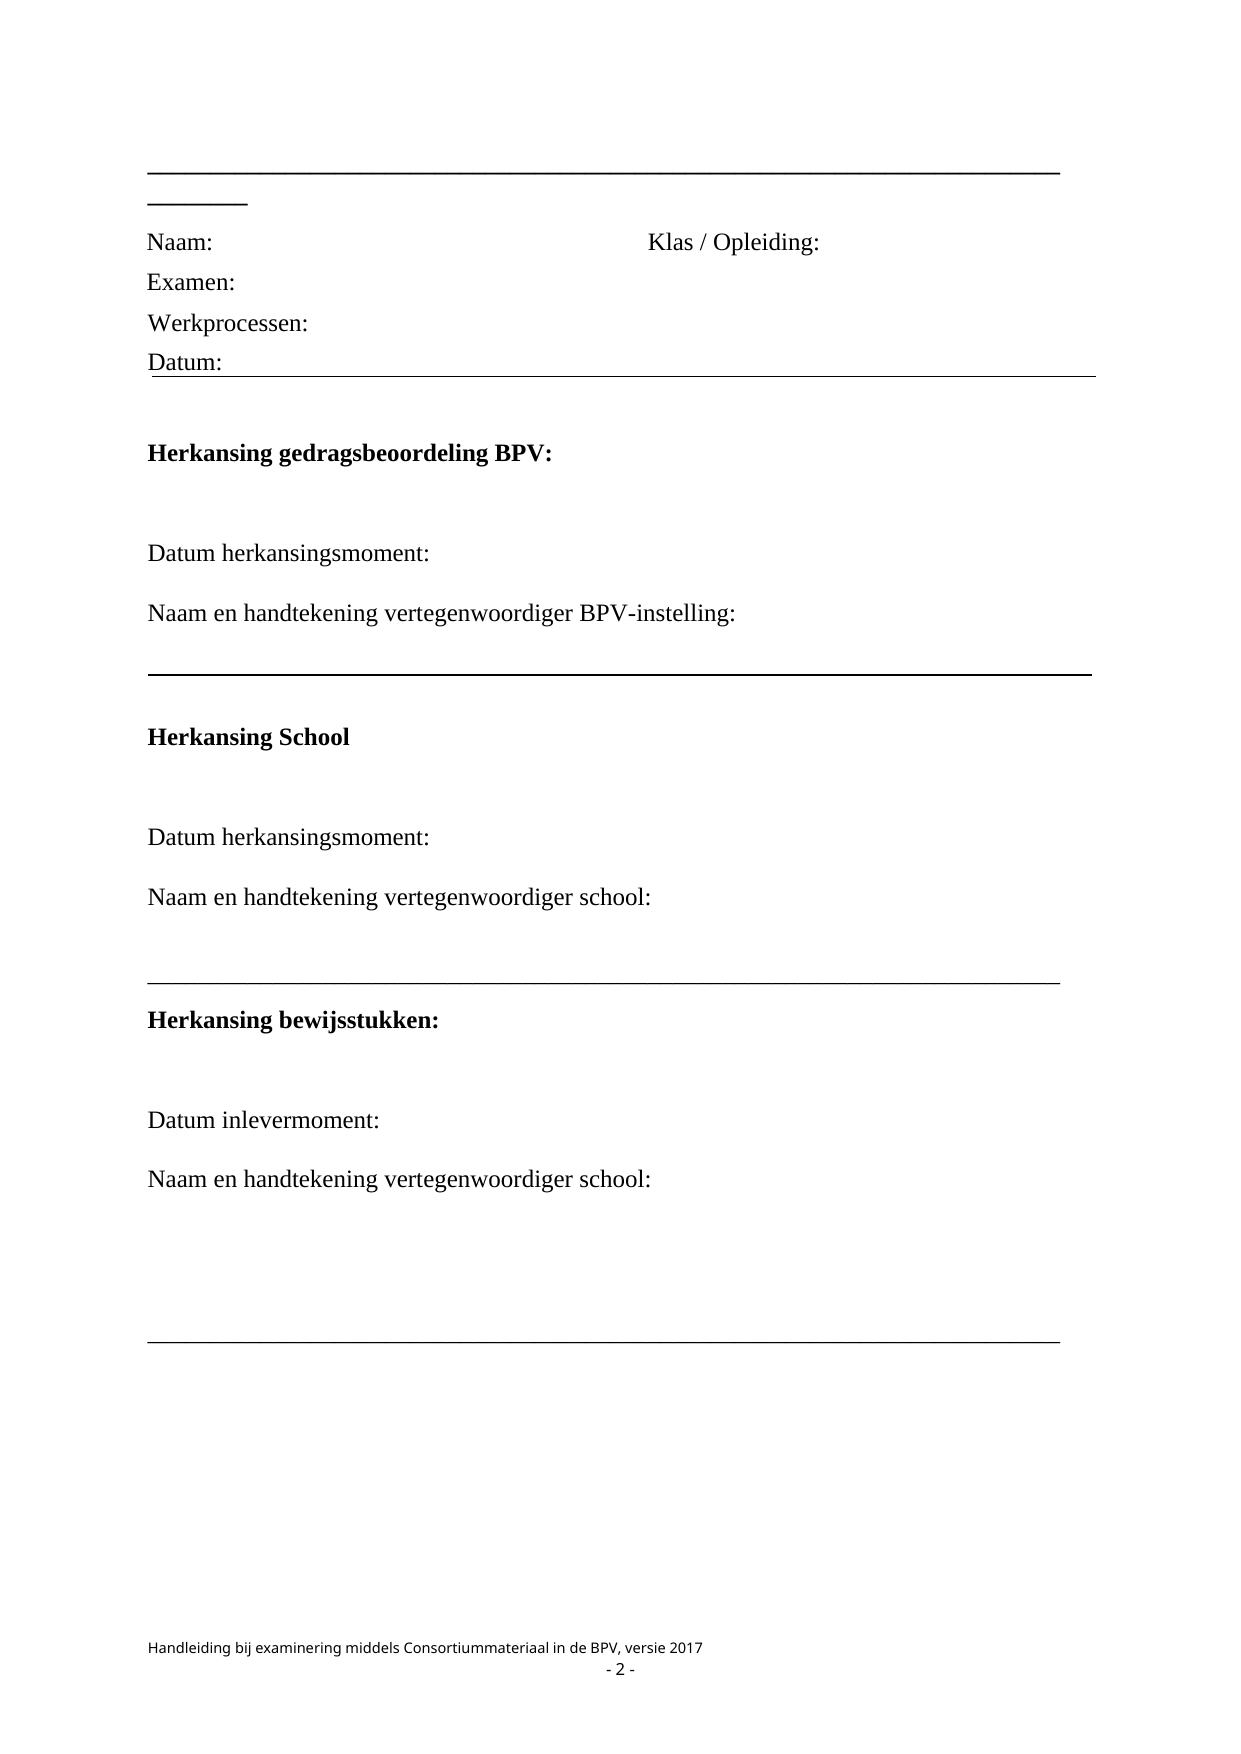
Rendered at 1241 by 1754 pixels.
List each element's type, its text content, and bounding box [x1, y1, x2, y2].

text Herkansing School [147, 722, 1063, 751]
text Datum: [147, 347, 1063, 376]
text Naam: Klas / Opleiding: [146, 227, 1063, 256]
text Naam en handtekening vertegenwoordiger school: [147, 882, 1063, 911]
text Herkansing bewijsstukken: [147, 1005, 1063, 1033]
text Datum inlevermoment: [147, 1105, 1063, 1133]
text _________________________________________________________________________ [147, 1317, 1063, 1346]
text _________________________________________________________________________________ [147, 148, 1063, 207]
text Herkansing gedragsbeoordeling BPV: [147, 438, 1063, 467]
text Datum herkansingsmoment: [147, 822, 1063, 851]
text Naam en handtekening vertegenwoordiger BPV-instelling: [147, 598, 1063, 627]
text _________________________________________________________________________ [147, 958, 1063, 987]
text Datum herkansingsmoment: [147, 538, 1063, 567]
text Werkprocessen: [147, 308, 1063, 336]
text Examen: [146, 267, 1063, 296]
text Naam en handtekening vertegenwoordiger school: [147, 1164, 1063, 1193]
